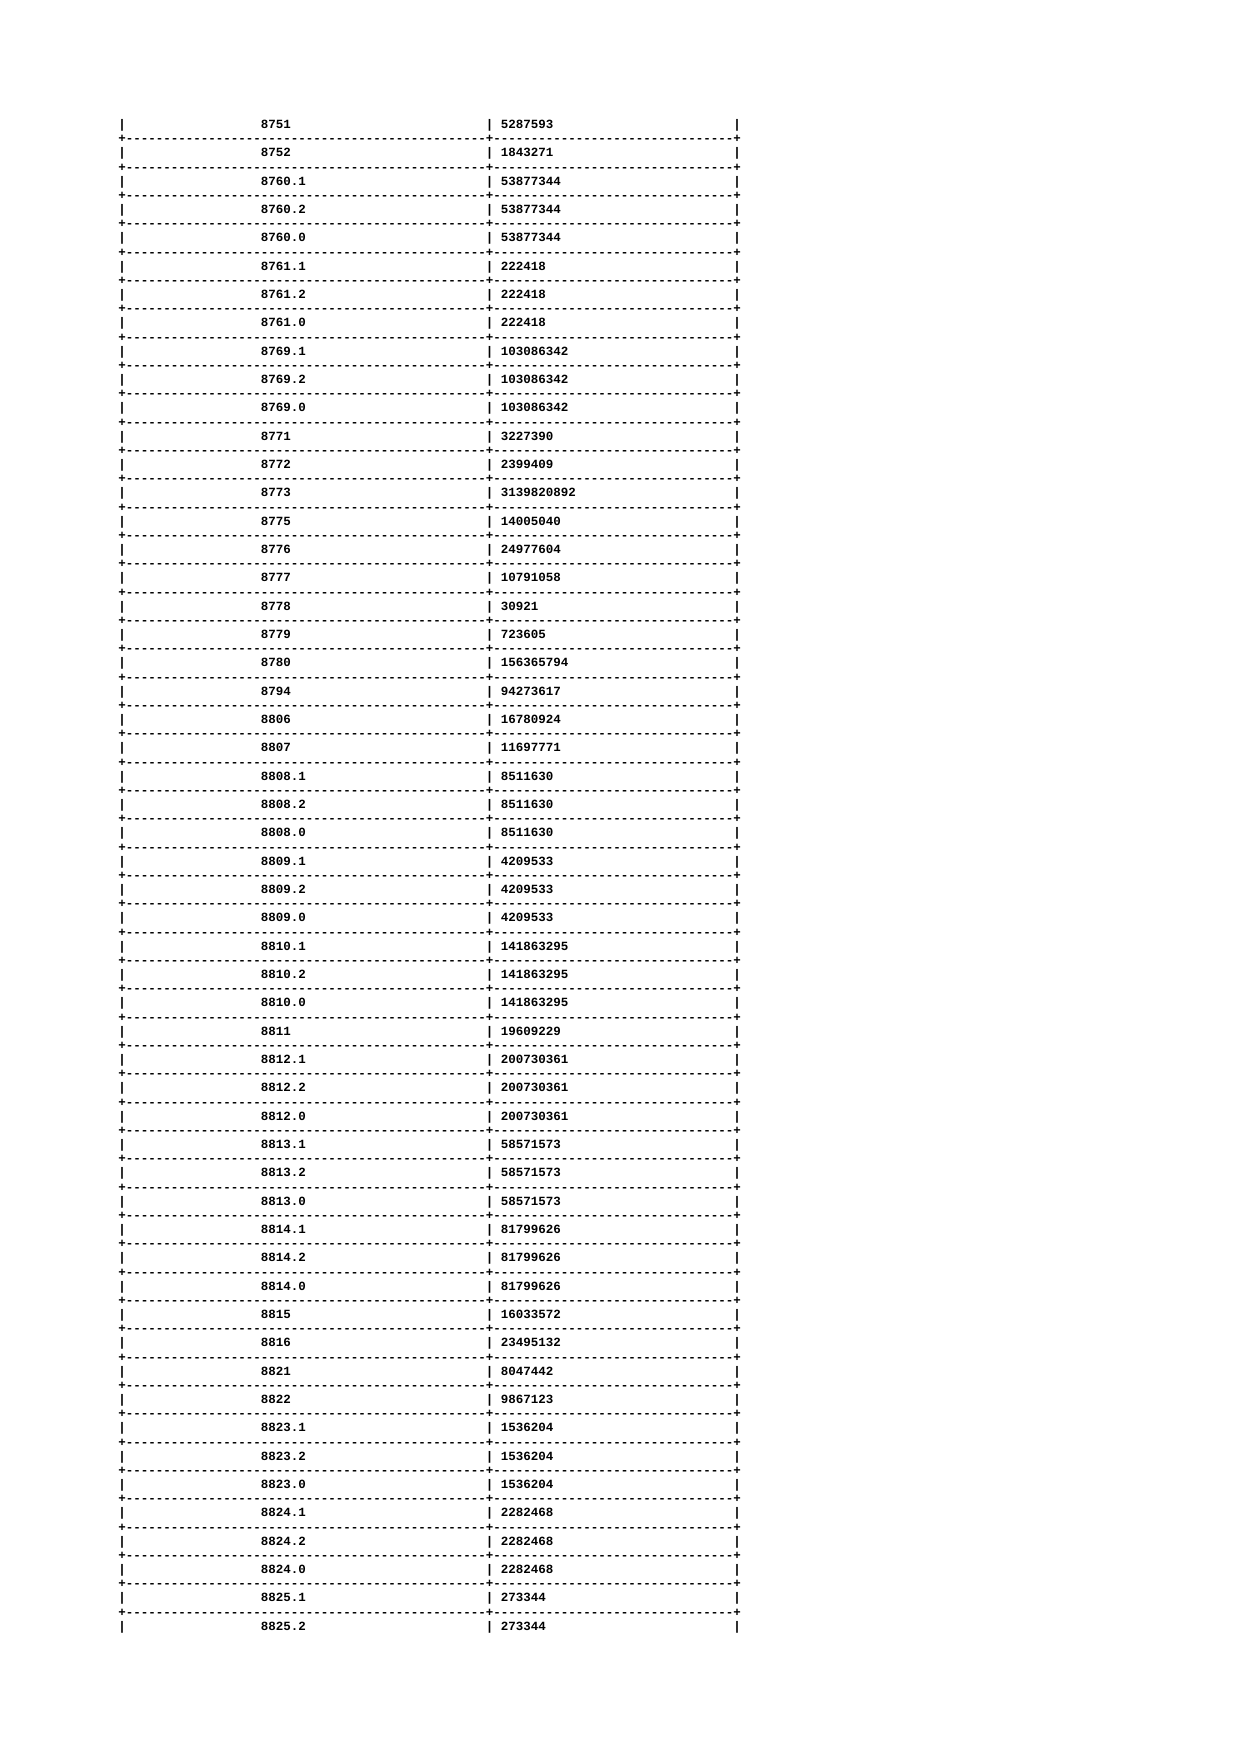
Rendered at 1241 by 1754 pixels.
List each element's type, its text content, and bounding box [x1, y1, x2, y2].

text +------------------------------------------------+--------------------------------+ [118, 302, 1122, 316]
text | 8769.2 | 103086342 | [118, 373, 1122, 387]
text +------------------------------------------------+--------------------------------+ [118, 501, 1122, 515]
text +------------------------------------------------+--------------------------------+ [118, 1322, 1122, 1336]
text | 8769.0 | 103086342 | [118, 401, 1122, 416]
text +------------------------------------------------+--------------------------------+ [118, 189, 1122, 203]
text | 8809.2 | 4209533 | [118, 883, 1122, 897]
text +------------------------------------------------+--------------------------------+ [118, 1549, 1122, 1563]
text | 8812.2 | 200730361 | [118, 1081, 1122, 1096]
text +------------------------------------------------+--------------------------------+ [118, 812, 1122, 826]
text +------------------------------------------------+--------------------------------+ [118, 387, 1122, 401]
text +------------------------------------------------+--------------------------------+ [118, 614, 1122, 628]
text | 8778 | 30921 | [118, 600, 1122, 614]
text +------------------------------------------------+--------------------------------+ [118, 642, 1122, 656]
text +------------------------------------------------+--------------------------------+ [118, 1436, 1122, 1450]
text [118, 161, 1122, 175]
text | 8811 | 19609229 | [118, 1025, 1122, 1039]
text +------------------------------------------------+--------------------------------+ [118, 1067, 1122, 1081]
text | 8810.0 | 141863295 | [118, 996, 1122, 1011]
text +------------------------------------------------+--------------------------------+ [118, 1351, 1122, 1365]
text +------------------------------------------------+--------------------------------+ [118, 784, 1122, 798]
text | 8777 | 10791058 | [118, 571, 1122, 586]
text | 8814.1 | 81799626 | [118, 1223, 1122, 1237]
text | 8752 | 1843271 | [118, 146, 1122, 161]
text +------------------------------------------------+--------------------------------+ [118, 756, 1122, 770]
text | 8807 | 11697771 | [118, 741, 1122, 756]
text +------------------------------------------------+--------------------------------+ [118, 416, 1122, 430]
text +------------------------------------------------+--------------------------------+ [118, 1181, 1122, 1195]
text +------------------------------------------------+--------------------------------+ [118, 557, 1122, 571]
text +------------------------------------------------+--------------------------------+ [118, 217, 1122, 231]
text +------------------------------------------------+--------------------------------+ [118, 1209, 1122, 1223]
text | 8779 | 723605 | [118, 628, 1122, 642]
text | 8821 | 8047442 | [118, 1365, 1122, 1379]
text | 8769.1 | 103086342 | [118, 345, 1122, 359]
text | 8761.2 | 222418 | [118, 288, 1122, 302]
text +------------------------------------------------+--------------------------------+ [118, 869, 1122, 883]
text | 8772 | 2399409 | [118, 458, 1122, 472]
text +------------------------------------------------+--------------------------------+ [118, 1464, 1122, 1478]
text | 8806 | 16780924 | [118, 713, 1122, 727]
text | 8813.1 | 58571573 | [118, 1138, 1122, 1152]
text +------------------------------------------------+--------------------------------+ [118, 841, 1122, 855]
text | 8771 | 3227390 | [118, 430, 1122, 444]
text +------------------------------------------------+--------------------------------+ [118, 1124, 1122, 1138]
text +------------------------------------------------+--------------------------------+ [118, 727, 1122, 741]
text | 8808.0 | 8511630 | [118, 826, 1122, 841]
text | 8816 | 23495132 | [118, 1336, 1122, 1351]
text +------------------------------------------------+--------------------------------+ [118, 1407, 1122, 1421]
text | 8761.0 | 222418 | [118, 316, 1122, 331]
text | 8809.0 | 4209533 | [118, 911, 1122, 926]
text +------------------------------------------------+--------------------------------+ [118, 1266, 1122, 1280]
text +------------------------------------------------+--------------------------------+ [118, 1039, 1122, 1053]
text | 8780 | 156365794 | [118, 656, 1122, 671]
text +------------------------------------------------+--------------------------------+ [118, 1096, 1122, 1110]
text | 8814.2 | 81799626 | [118, 1251, 1122, 1266]
text | 8808.2 | 8511630 | [118, 798, 1122, 812]
text | 8824.0 | 2282468 | [118, 1563, 1122, 1577]
text | 8823.1 | 1536204 | [118, 1421, 1122, 1436]
text | 8825.1 | 273344 | [118, 1591, 1122, 1606]
text +------------------------------------------------+--------------------------------+ [118, 1521, 1122, 1535]
text +------------------------------------------------+--------------------------------+ [118, 444, 1122, 458]
text +------------------------------------------------+--------------------------------+ [118, 246, 1122, 260]
text +------------------------------------------------+--------------------------------+ [118, 1492, 1122, 1506]
text | 8775 | 14005040 | [118, 515, 1122, 529]
text +------------------------------------------------+--------------------------------+ [118, 897, 1122, 911]
text +------------------------------------------------+--------------------------------+ [118, 1379, 1122, 1393]
text | 8824.1 | 2282468 | [118, 1506, 1122, 1521]
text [118, 132, 1122, 146]
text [118, 1606, 1122, 1620]
text | 8823.2 | 1536204 | [118, 1450, 1122, 1464]
text | 8760.2 | 53877344 | [118, 203, 1122, 217]
text | 8776 | 24977604 | [118, 543, 1122, 557]
text +------------------------------------------------+--------------------------------+ [118, 1237, 1122, 1251]
text +------------------------------------------------+--------------------------------+ [118, 671, 1122, 685]
text | 8824.2 | 2282468 | [118, 1535, 1122, 1549]
text | 8773 | 3139820892 | [118, 486, 1122, 501]
text | 8825.2 | 273344 | [118, 1620, 1122, 1634]
text | 8794 | 94273617 | [118, 685, 1122, 699]
text | 8760.1 | 53877344 | [118, 175, 1122, 189]
text +------------------------------------------------+--------------------------------+ [118, 1011, 1122, 1025]
text | 8815 | 16033572 | [118, 1308, 1122, 1322]
text +------------------------------------------------+--------------------------------+ [118, 982, 1122, 996]
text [118, 1577, 1122, 1591]
text | 8814.0 | 81799626 | [118, 1280, 1122, 1294]
text +------------------------------------------------+--------------------------------+ [118, 274, 1122, 288]
text | 8808.1 | 8511630 | [118, 770, 1122, 784]
text +------------------------------------------------+--------------------------------+ [118, 586, 1122, 600]
text +------------------------------------------------+--------------------------------+ [118, 529, 1122, 543]
text +------------------------------------------------+--------------------------------+ [118, 699, 1122, 713]
text | 8751 | 5287593 | [118, 118, 1122, 132]
text +------------------------------------------------+--------------------------------+ [118, 1294, 1122, 1308]
text | 8813.2 | 58571573 | [118, 1166, 1122, 1181]
text +------------------------------------------------+--------------------------------+ [118, 926, 1122, 940]
text +------------------------------------------------+--------------------------------+ [118, 331, 1122, 345]
text | 8813.0 | 58571573 | [118, 1195, 1122, 1209]
text | 8812.1 | 200730361 | [118, 1053, 1122, 1067]
text +------------------------------------------------+--------------------------------+ [118, 954, 1122, 968]
text | 8823.0 | 1536204 | [118, 1478, 1122, 1492]
text | 8809.1 | 4209533 | [118, 855, 1122, 869]
text | 8760.0 | 53877344 | [118, 231, 1122, 246]
text | 8810.1 | 141863295 | [118, 940, 1122, 954]
text +------------------------------------------------+--------------------------------+ [118, 472, 1122, 486]
text | 8810.2 | 141863295 | [118, 968, 1122, 982]
text | 8812.0 | 200730361 | [118, 1110, 1122, 1124]
text | 8822 | 9867123 | [118, 1393, 1122, 1407]
text | 8761.1 | 222418 | [118, 260, 1122, 274]
text +------------------------------------------------+--------------------------------+ [118, 1152, 1122, 1166]
text +------------------------------------------------+--------------------------------+ [118, 359, 1122, 373]
